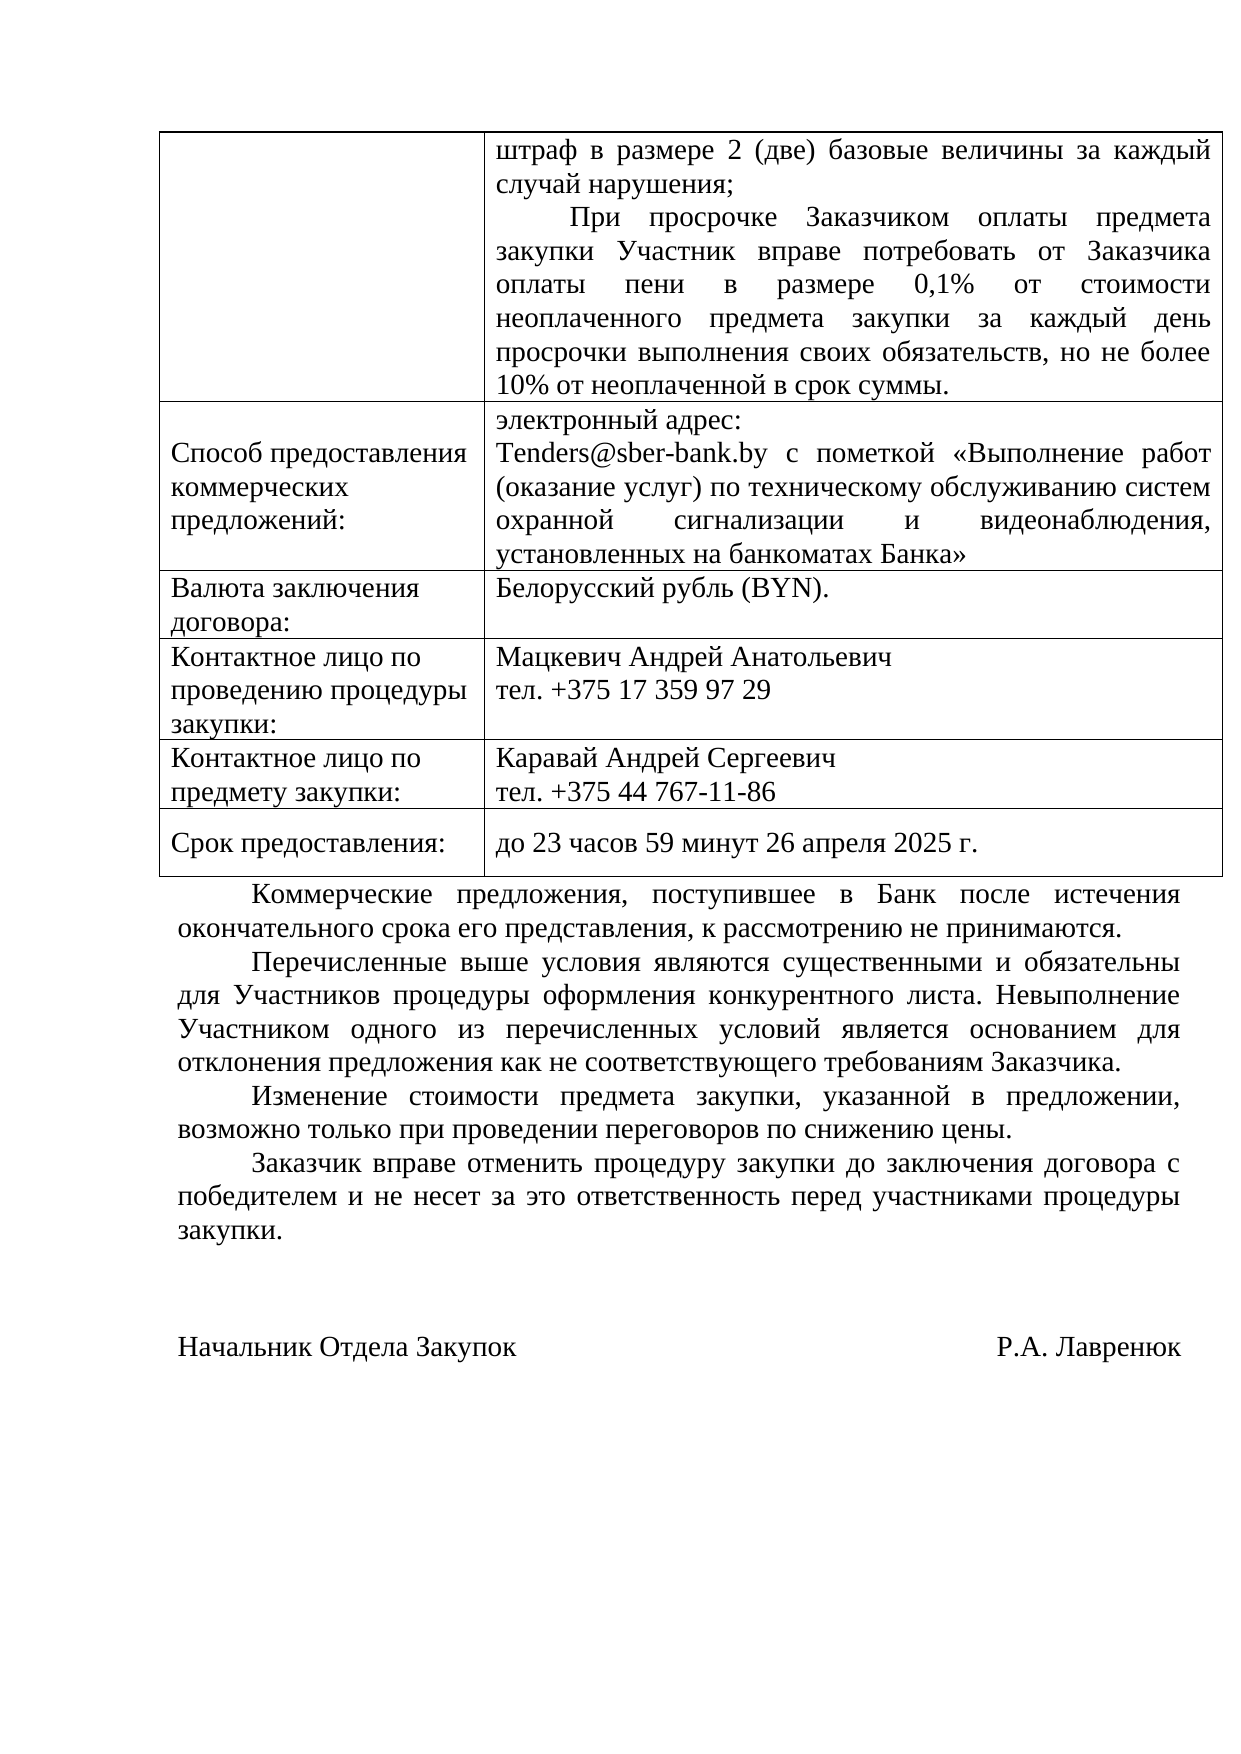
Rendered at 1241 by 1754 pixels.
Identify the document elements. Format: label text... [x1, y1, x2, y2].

text Перечисленные выше условия являются существенными и обязательны для Участников процедуры оформления конкурентного листа. Невыполнение Участником одного из перечисленных условий является основанием для отклонения предложения как не соответствующего требованиям Заказчика. [177, 944, 1181, 1078]
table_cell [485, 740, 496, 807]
table_cell Срок предоставления: [160, 809, 484, 876]
text Заказчик вправе отменить процедуру закупки до заключения договора с победителем и не несет за это ответственность перед участниками процедуры закупки. [177, 1145, 1181, 1246]
table_cell Мацкевич Андрей Анатольевич тел. +375 17 359 97 29 [485, 639, 1222, 739]
text Изменение стоимости предмета закупки, указанной в предложении, возможно только при проведении переговоров по снижению цены. [177, 1078, 1181, 1145]
text Начальник Отдела Закупок Р.А. Лавренюк [177, 1329, 1181, 1363]
table_cell до 23 часов 59 минут 26 апреля 2025 г. [485, 809, 1222, 876]
table_cell Способ предоставления коммерческих предложений: [160, 402, 484, 569]
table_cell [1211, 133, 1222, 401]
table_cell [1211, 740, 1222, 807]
text Коммерческие предложения, поступившее в Банк после истечения окончательного срока его представления, к рассмотрению не принимаются. [177, 877, 1181, 944]
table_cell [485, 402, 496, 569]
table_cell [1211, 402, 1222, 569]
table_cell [160, 133, 484, 401]
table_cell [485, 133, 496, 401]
